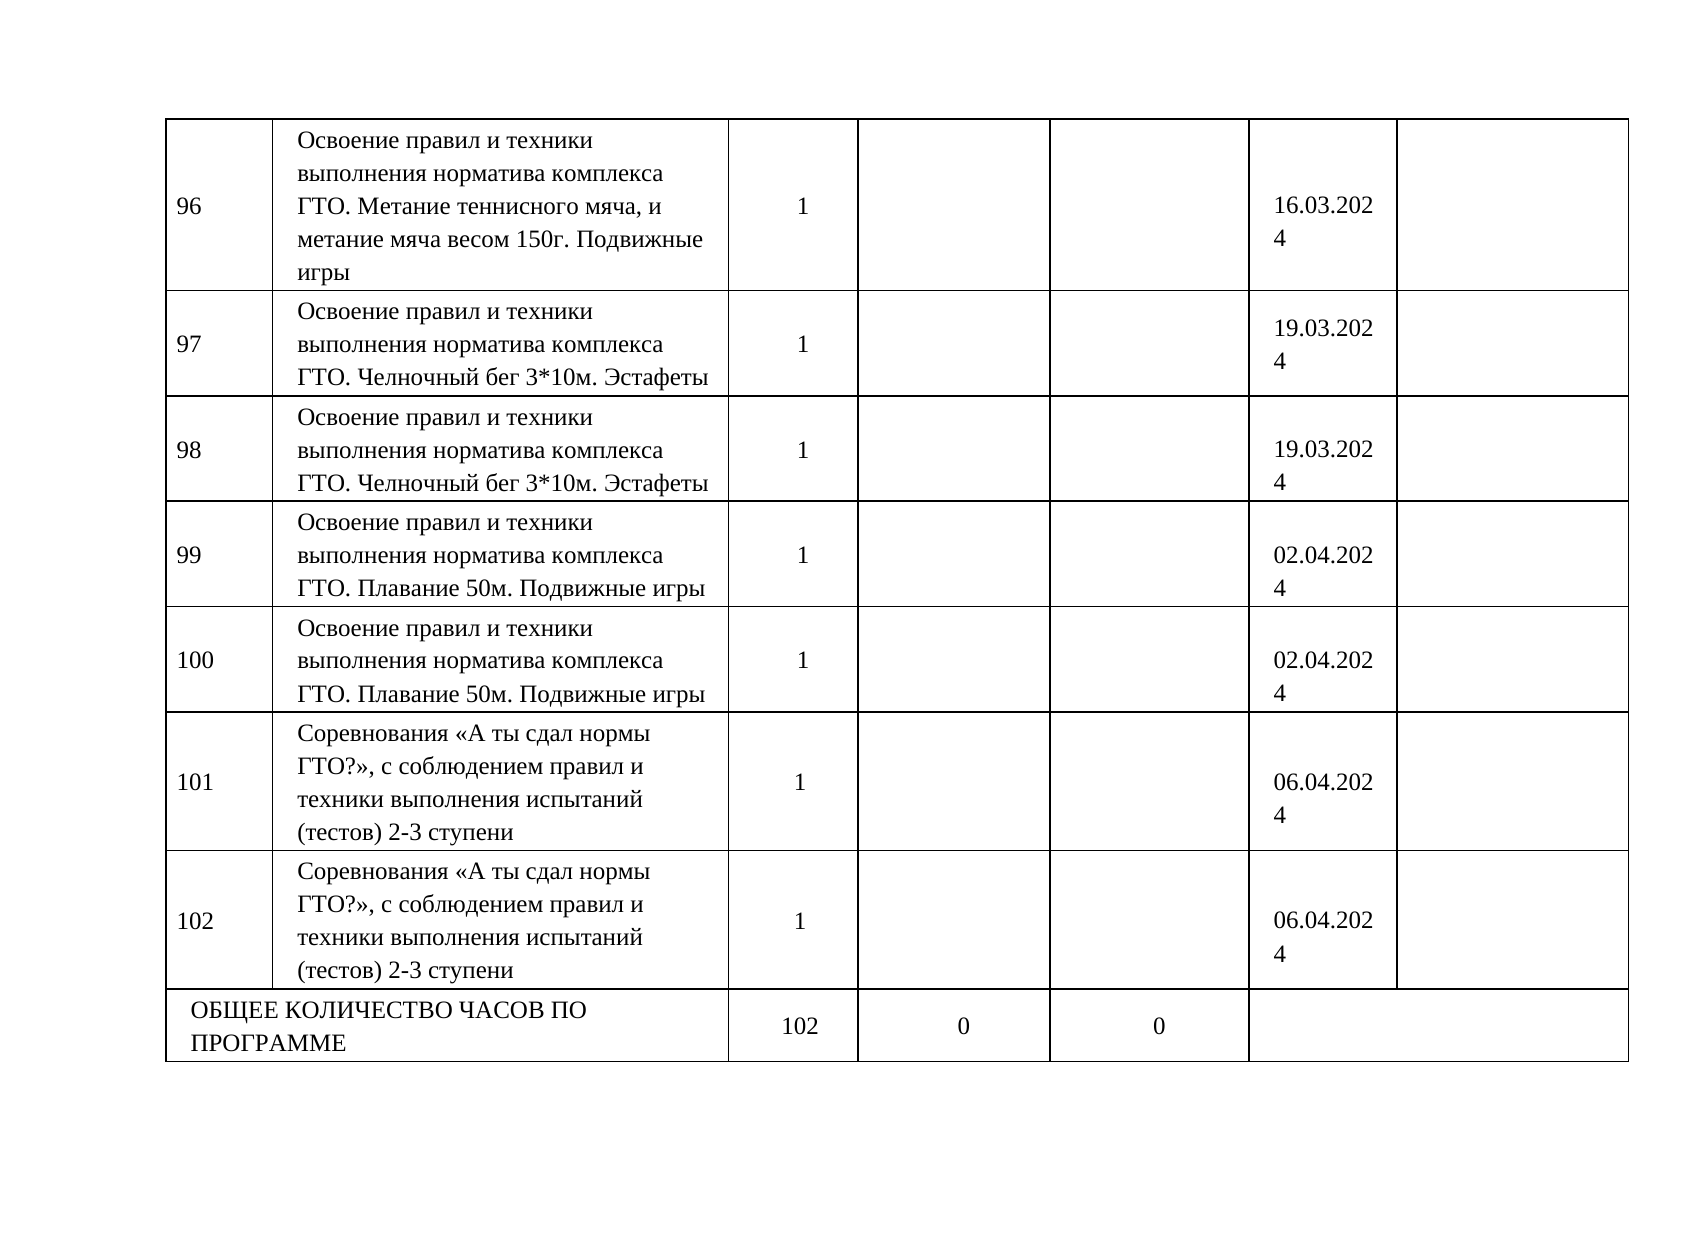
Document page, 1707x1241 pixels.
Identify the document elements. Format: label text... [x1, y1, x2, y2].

table_cell [1398, 502, 1628, 606]
table_cell [1398, 397, 1628, 500]
table_cell 99 [167, 502, 272, 606]
table_cell Освоение правил и техники выполнения норматива комплекса ГТО. Плавание 50м. Подвижные игры [273, 607, 728, 711]
table_cell 0 [1051, 990, 1248, 1061]
table_cell [859, 851, 1049, 988]
table_cell 1 [729, 502, 857, 606]
table_cell 102 [167, 851, 272, 988]
table_cell [1250, 990, 1628, 1061]
table_cell 101 [167, 713, 272, 850]
table_cell 16.03.2024 [1250, 120, 1396, 289]
table_cell [859, 291, 1049, 395]
table_cell 102 [729, 990, 857, 1061]
table_cell [859, 397, 1049, 500]
table_cell 06.04.2024 [1250, 851, 1396, 988]
table_cell [1051, 502, 1248, 606]
table_cell 98 [167, 397, 272, 500]
table_cell [1398, 607, 1628, 711]
table_cell 100 [167, 607, 272, 711]
table_cell 97 [167, 291, 272, 395]
table_cell [1051, 120, 1248, 289]
table_cell [1398, 120, 1628, 289]
table_cell [1051, 851, 1248, 988]
table_cell 19.03.2024 [1250, 291, 1396, 395]
table_cell 19.03.2024 [1250, 397, 1396, 500]
table_cell 96 [167, 120, 272, 289]
table_cell 1 [729, 713, 857, 850]
table_cell [859, 120, 1049, 289]
table_cell 02.04.2024 [1250, 607, 1396, 711]
table_cell Освоение правил и техники выполнения норматива комплекса ГТО. Челночный бег 3*10м. Эстафеты [273, 291, 728, 395]
table_cell Освоение правил и техники выполнения норматива комплекса ГТО. Челночный бег 3*10м. Эстафеты [273, 397, 728, 500]
table_cell 1 [729, 607, 857, 711]
table_cell [1398, 851, 1628, 988]
table_cell 02.04.2024 [1250, 502, 1396, 606]
table_cell 1 [729, 397, 857, 500]
table_cell [859, 713, 1049, 850]
table_cell Соревнования «А ты сдал нормы ГТО?», с соблюдением правил и техники выполнения испытаний (тестов) 2-3 ступени [273, 851, 728, 988]
table_cell 0 [859, 990, 1049, 1061]
table_cell 1 [729, 120, 857, 289]
table_cell ОБЩЕЕ КОЛИЧЕСТВО ЧАСОВ ПО ПРОГРАММЕ [167, 990, 728, 1061]
table_cell 06.04.2024 [1250, 713, 1396, 850]
table_cell 1 [729, 291, 857, 395]
table_cell [859, 607, 1049, 711]
table_cell Освоение правил и техники выполнения норматива комплекса ГТО. Плавание 50м. Подвижные игры [273, 502, 728, 606]
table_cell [273, 120, 728, 289]
table_cell [1398, 291, 1628, 395]
table_cell Соревнования «А ты сдал нормы ГТО?», с соблюдением правил и техники выполнения испытаний (тестов) 2-3 ступени [273, 713, 728, 850]
table_cell [1051, 607, 1248, 711]
table_cell [1051, 291, 1248, 395]
table_cell [859, 502, 1049, 606]
table_cell [1051, 397, 1248, 500]
table_cell [1398, 713, 1628, 850]
table_cell 1 [729, 851, 857, 988]
table_cell [1051, 713, 1248, 850]
